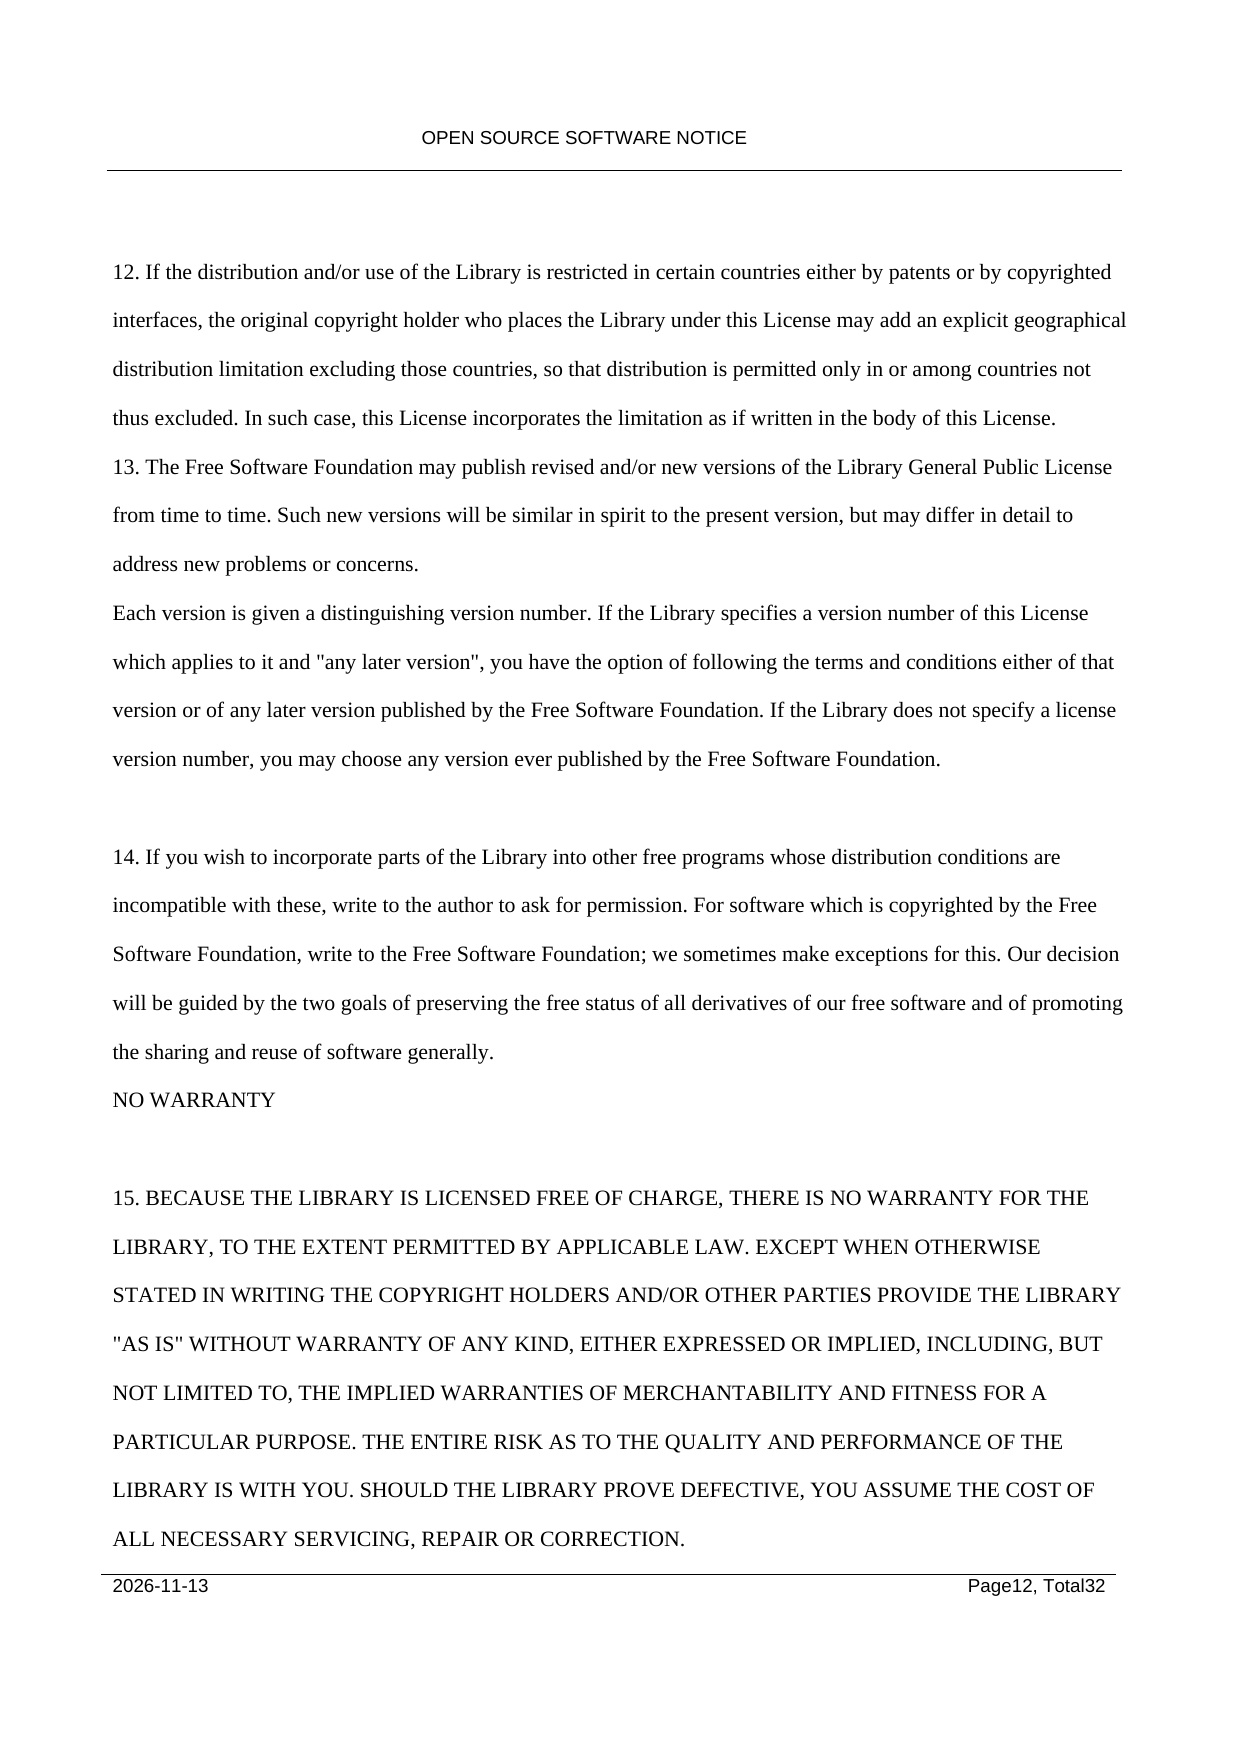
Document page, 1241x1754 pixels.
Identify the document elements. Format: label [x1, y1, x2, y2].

text [112, 206, 1128, 1555]
